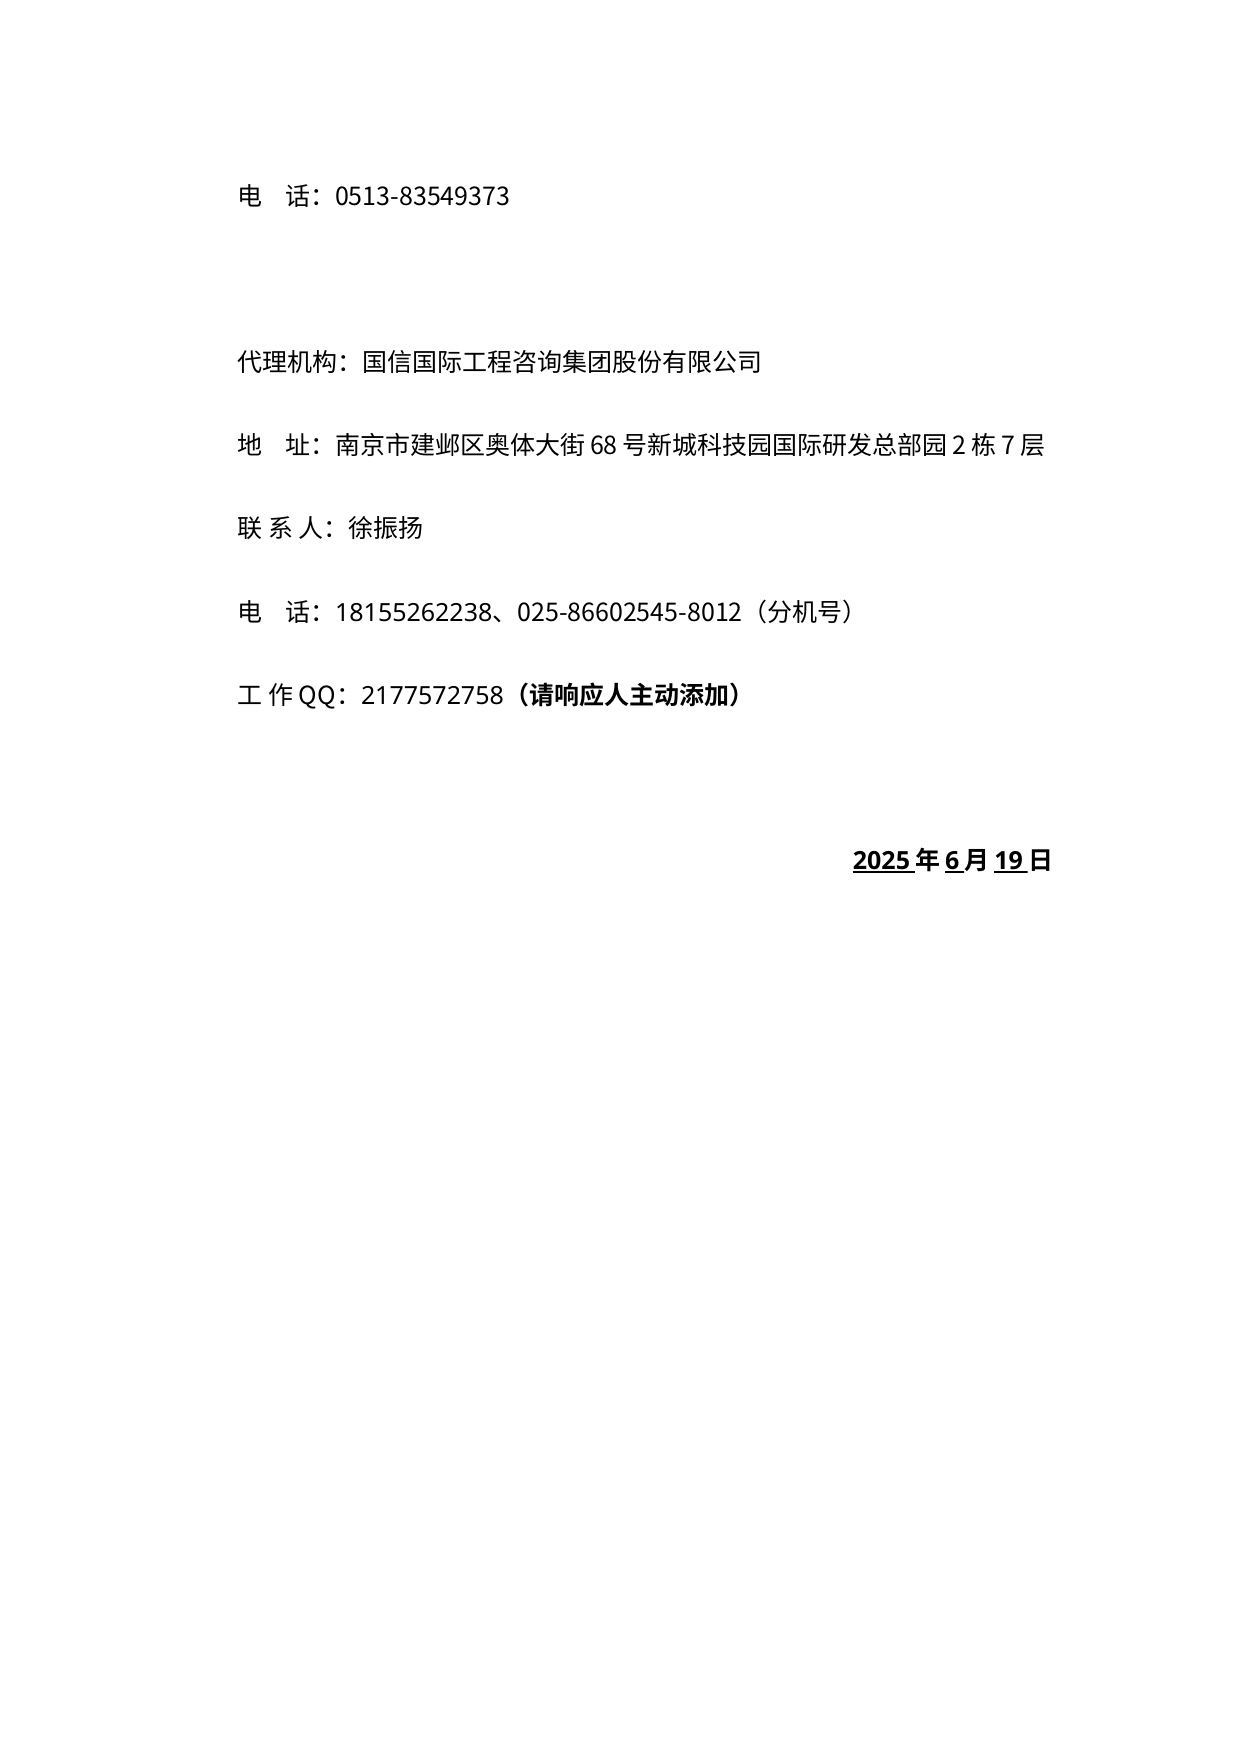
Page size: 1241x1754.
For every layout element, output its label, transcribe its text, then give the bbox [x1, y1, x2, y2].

text 联 系 人：徐振扬 [187, 494, 1053, 559]
text 2025年6月19日 [187, 826, 1053, 891]
text 代理机构：国信国际工程咨询集团股份有限公司 [187, 328, 1053, 393]
text 地 址：南京市建邺区奥体大街68号新城科技园国际研发总部园2栋7层 [187, 411, 1053, 476]
text 电 话：0513-83549373 [187, 162, 1053, 227]
text 工 作 QQ：2177572758（请响应人主动添加） [187, 661, 1053, 726]
text 电 话：18155262238、025-86602545-8012（分机号） [187, 578, 1053, 643]
